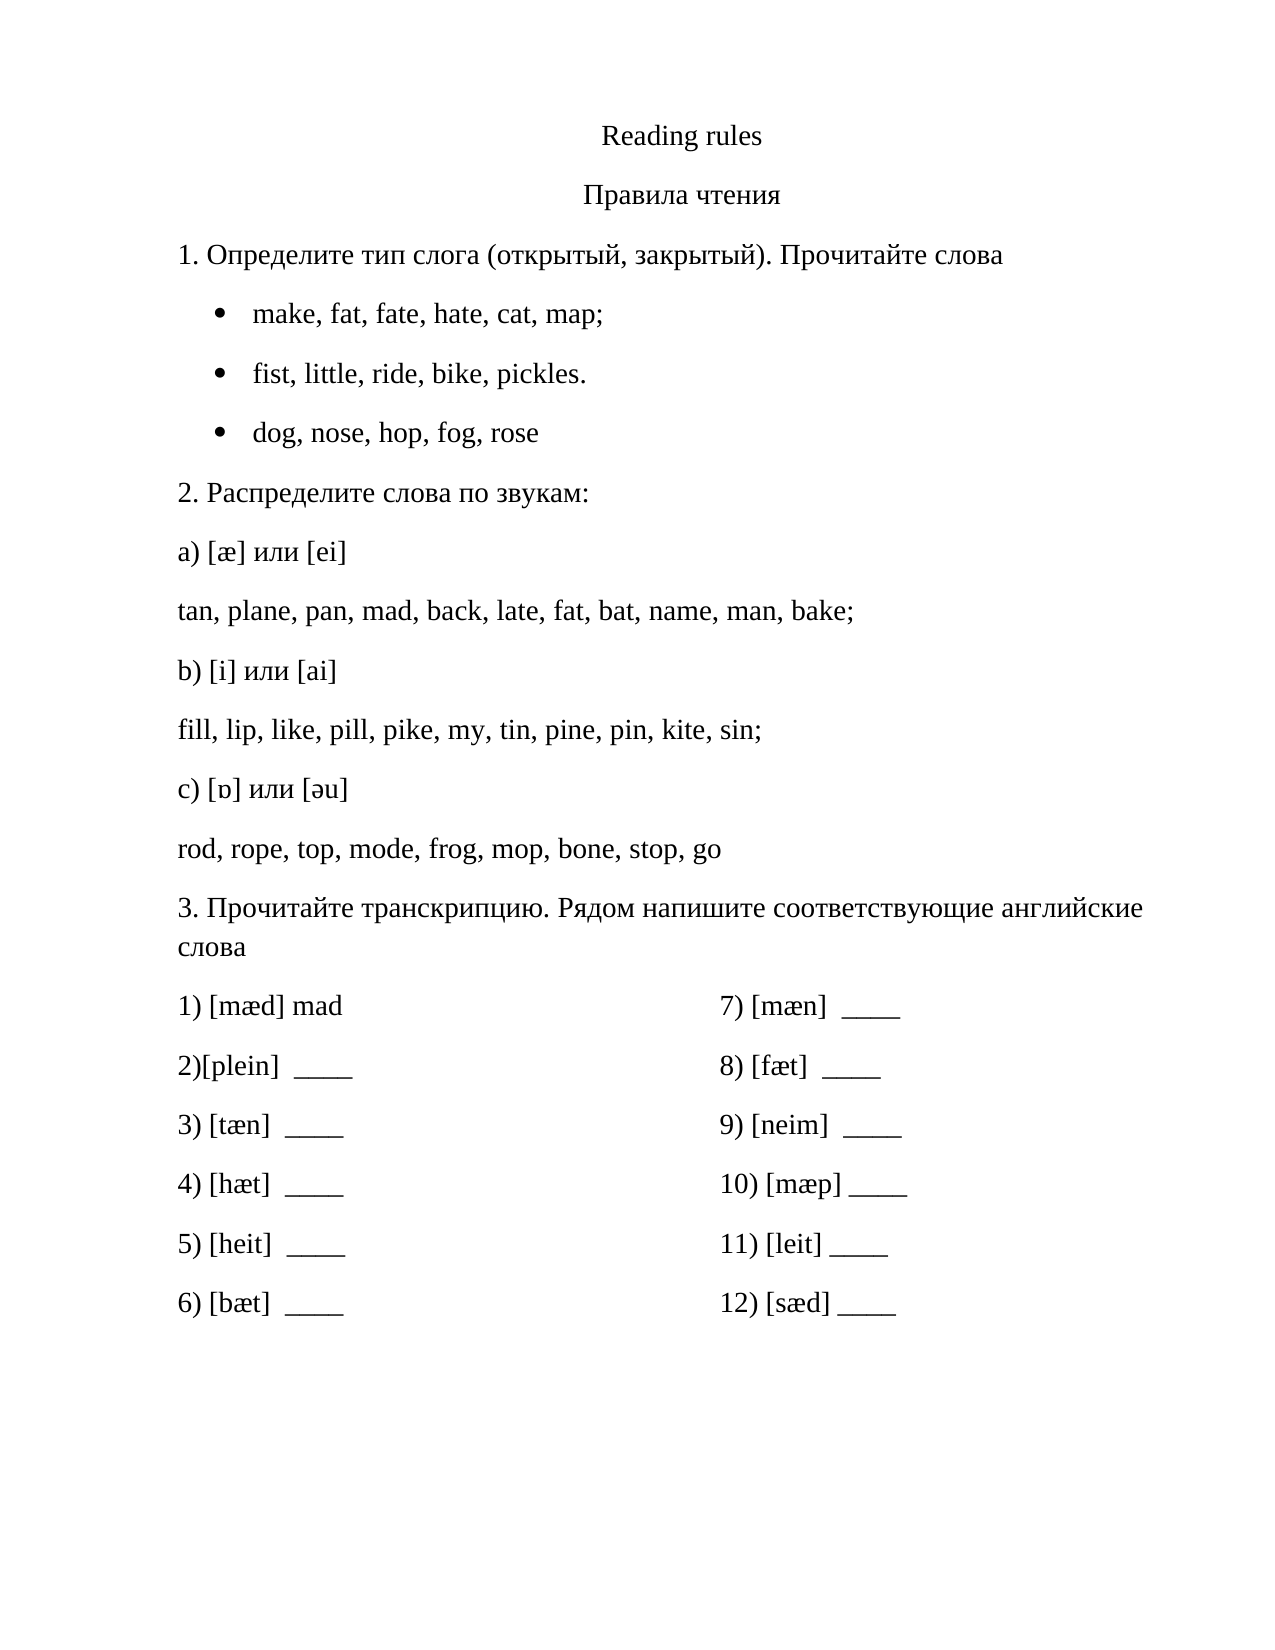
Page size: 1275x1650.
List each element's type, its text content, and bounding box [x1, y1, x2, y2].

text 2)[plein] ____ [177, 1048, 644, 1081]
text fill, lip, like, pill, pike, my, tin, pine, pin, kite, sin; [177, 712, 1186, 746]
text 8) [fæt] ____ [719, 1048, 1186, 1081]
text Правила чтения [177, 177, 1186, 211]
text 11) [leit] ____ [719, 1226, 1186, 1259]
text 10) [mæp] ____ [719, 1166, 1186, 1200]
text 3. Прочитайте транскрипцию. Рядом напишите соответствующие английские слова [177, 890, 1186, 962]
list fist, little, ride, bike, pickles. [215, 356, 1186, 389]
list dog, nose, hop, fog, rose [215, 415, 1186, 449]
text 12) [sæd] ____ [719, 1285, 1186, 1319]
text tan, plane, pan, mad, back, late, fat, bat, name, man, bake; [177, 593, 1186, 627]
text 7) [mæn] ____ [719, 988, 1186, 1022]
text c) [ɒ] или [әu] [177, 772, 1186, 805]
text Reading rules [177, 118, 1186, 152]
text 1) [mæd] mad [177, 988, 644, 1022]
text 3) [tæn] ____ [177, 1107, 644, 1141]
text 2. Распределите слова по звукам: [177, 475, 1186, 508]
list make, fat, fate, hate, cat, map; [215, 296, 1186, 330]
text 6) [bæt] ____ [177, 1285, 644, 1319]
text b) [i] или [ai] [177, 653, 1186, 686]
text а) [æ] или [ei] [177, 534, 1186, 568]
text 4) [hæt] ____ [177, 1166, 644, 1200]
text 9) [neim] ____ [719, 1107, 1186, 1141]
text 1. Определите тип слога (открытый, закрытый). Прочитайте слова [177, 237, 1186, 270]
text rod, rope, top, mode, frog, mop, bone, stop, go [177, 831, 1186, 864]
text 5) [heit] ____ [177, 1226, 644, 1259]
